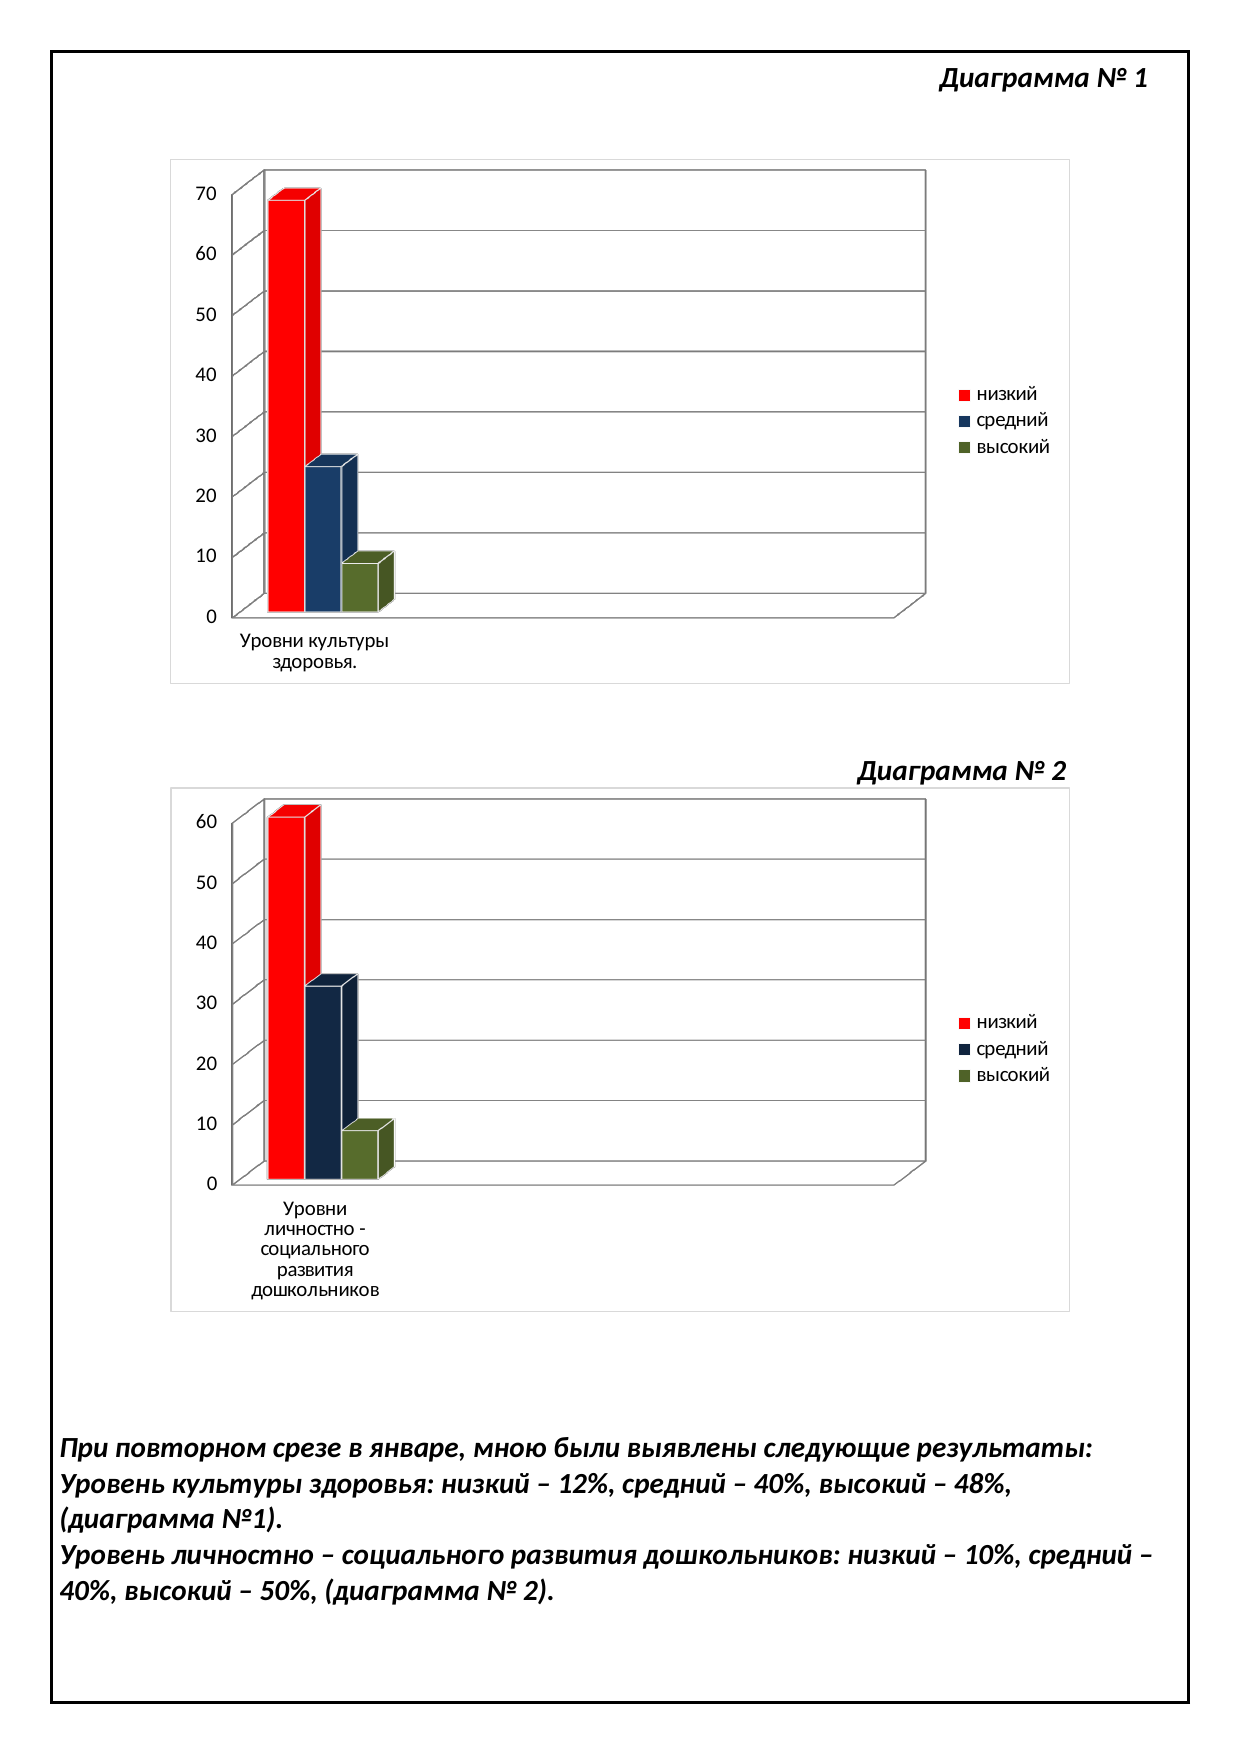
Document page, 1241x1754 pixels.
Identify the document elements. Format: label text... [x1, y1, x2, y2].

text Уровень личностно – социального развития дошкольников: низкий – 10%, средний – 40%, высокий – 50%, (диаграмма № 2). [59, 1536, 1181, 1607]
text Уровень культуры здоровья: низкий – 12%, средний – 40%, высокий – 48%, [59, 1465, 1181, 1501]
text Диаграмма № 2 [59, 752, 1181, 787]
text При повторном срезе в январе, мною были выявлены следующие результаты: [59, 1429, 1181, 1465]
text Диаграмма № 1 [59, 59, 1181, 95]
text (диаграмма №1). [59, 1501, 1181, 1536]
